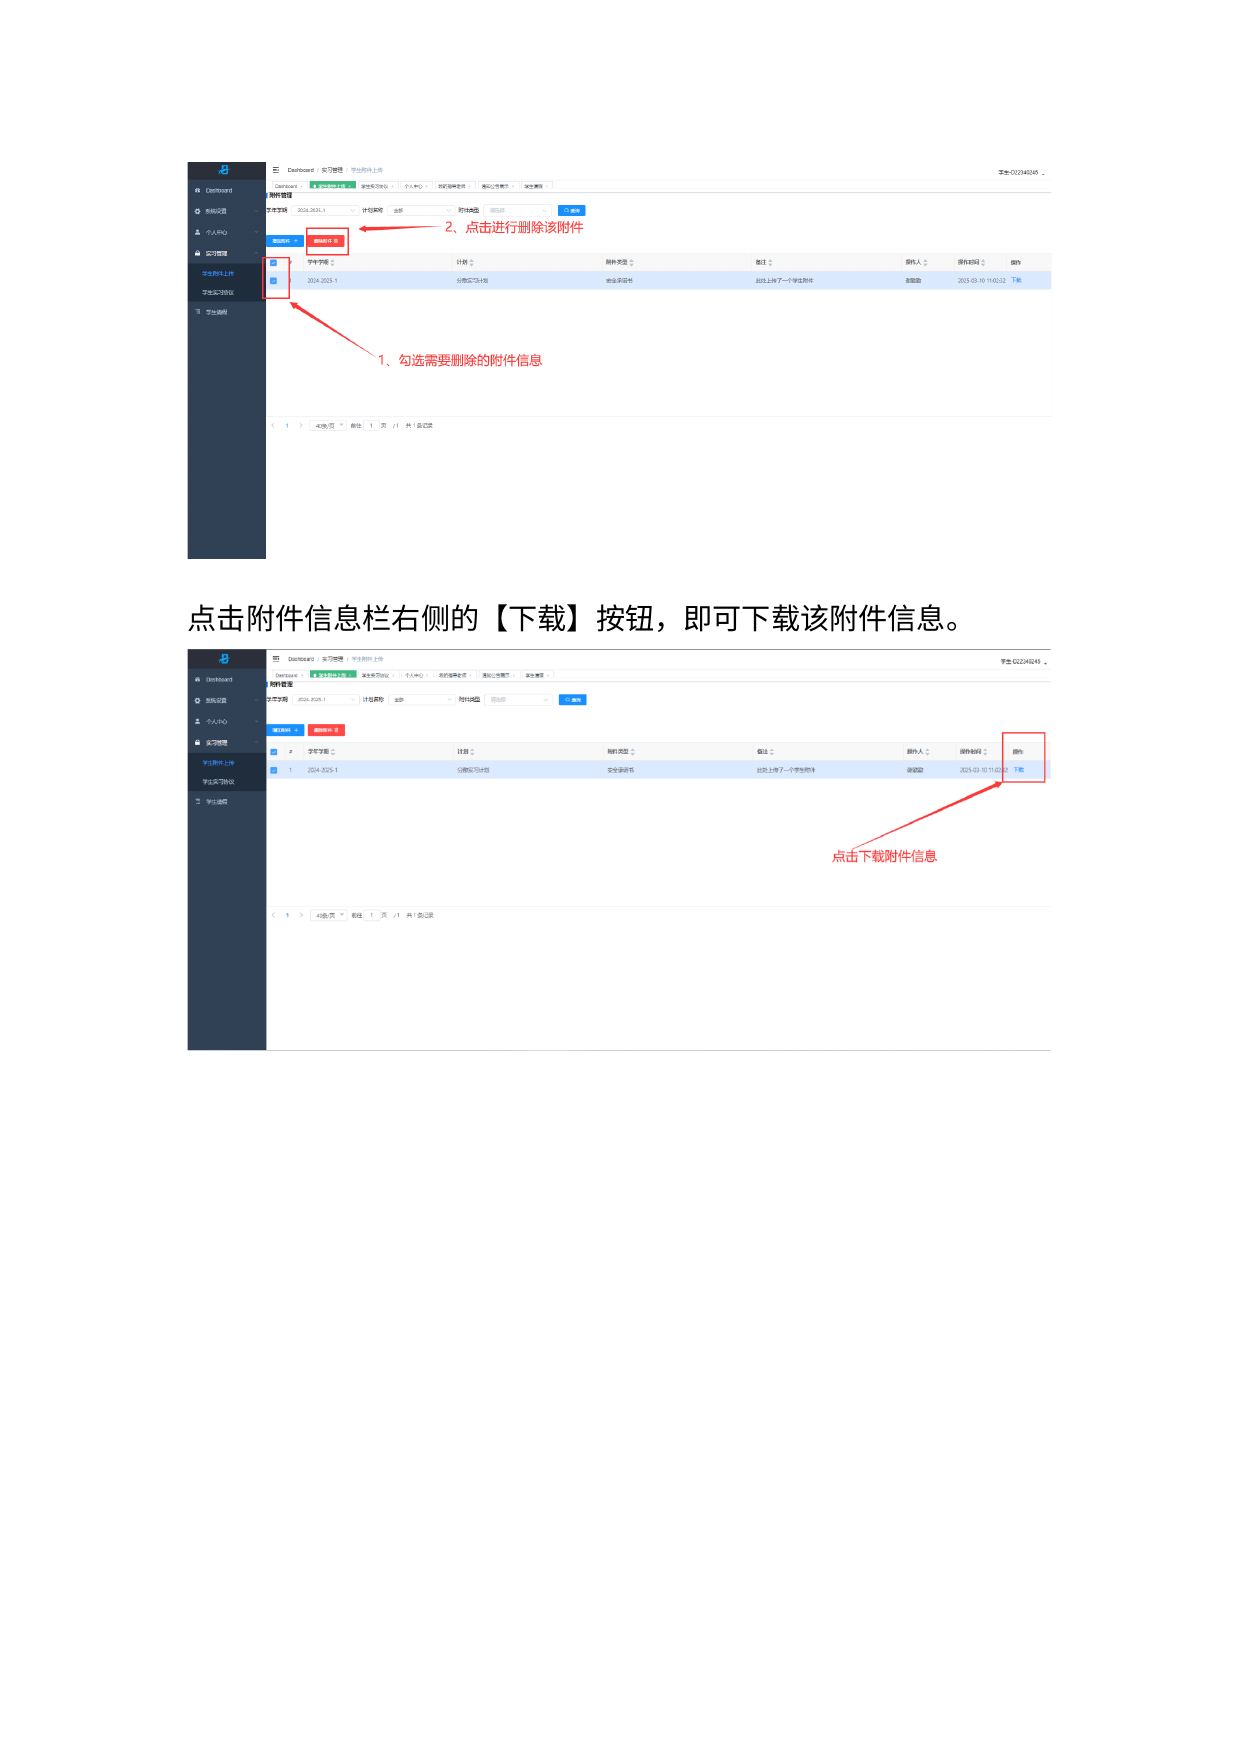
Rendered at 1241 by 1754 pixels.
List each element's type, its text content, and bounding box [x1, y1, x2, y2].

picture [187, 162, 1052, 559]
picture [187, 649, 1051, 1051]
text 点击附件信息栏右侧的【下载】按钮，即可下载该附件信息。 [187, 584, 1053, 649]
